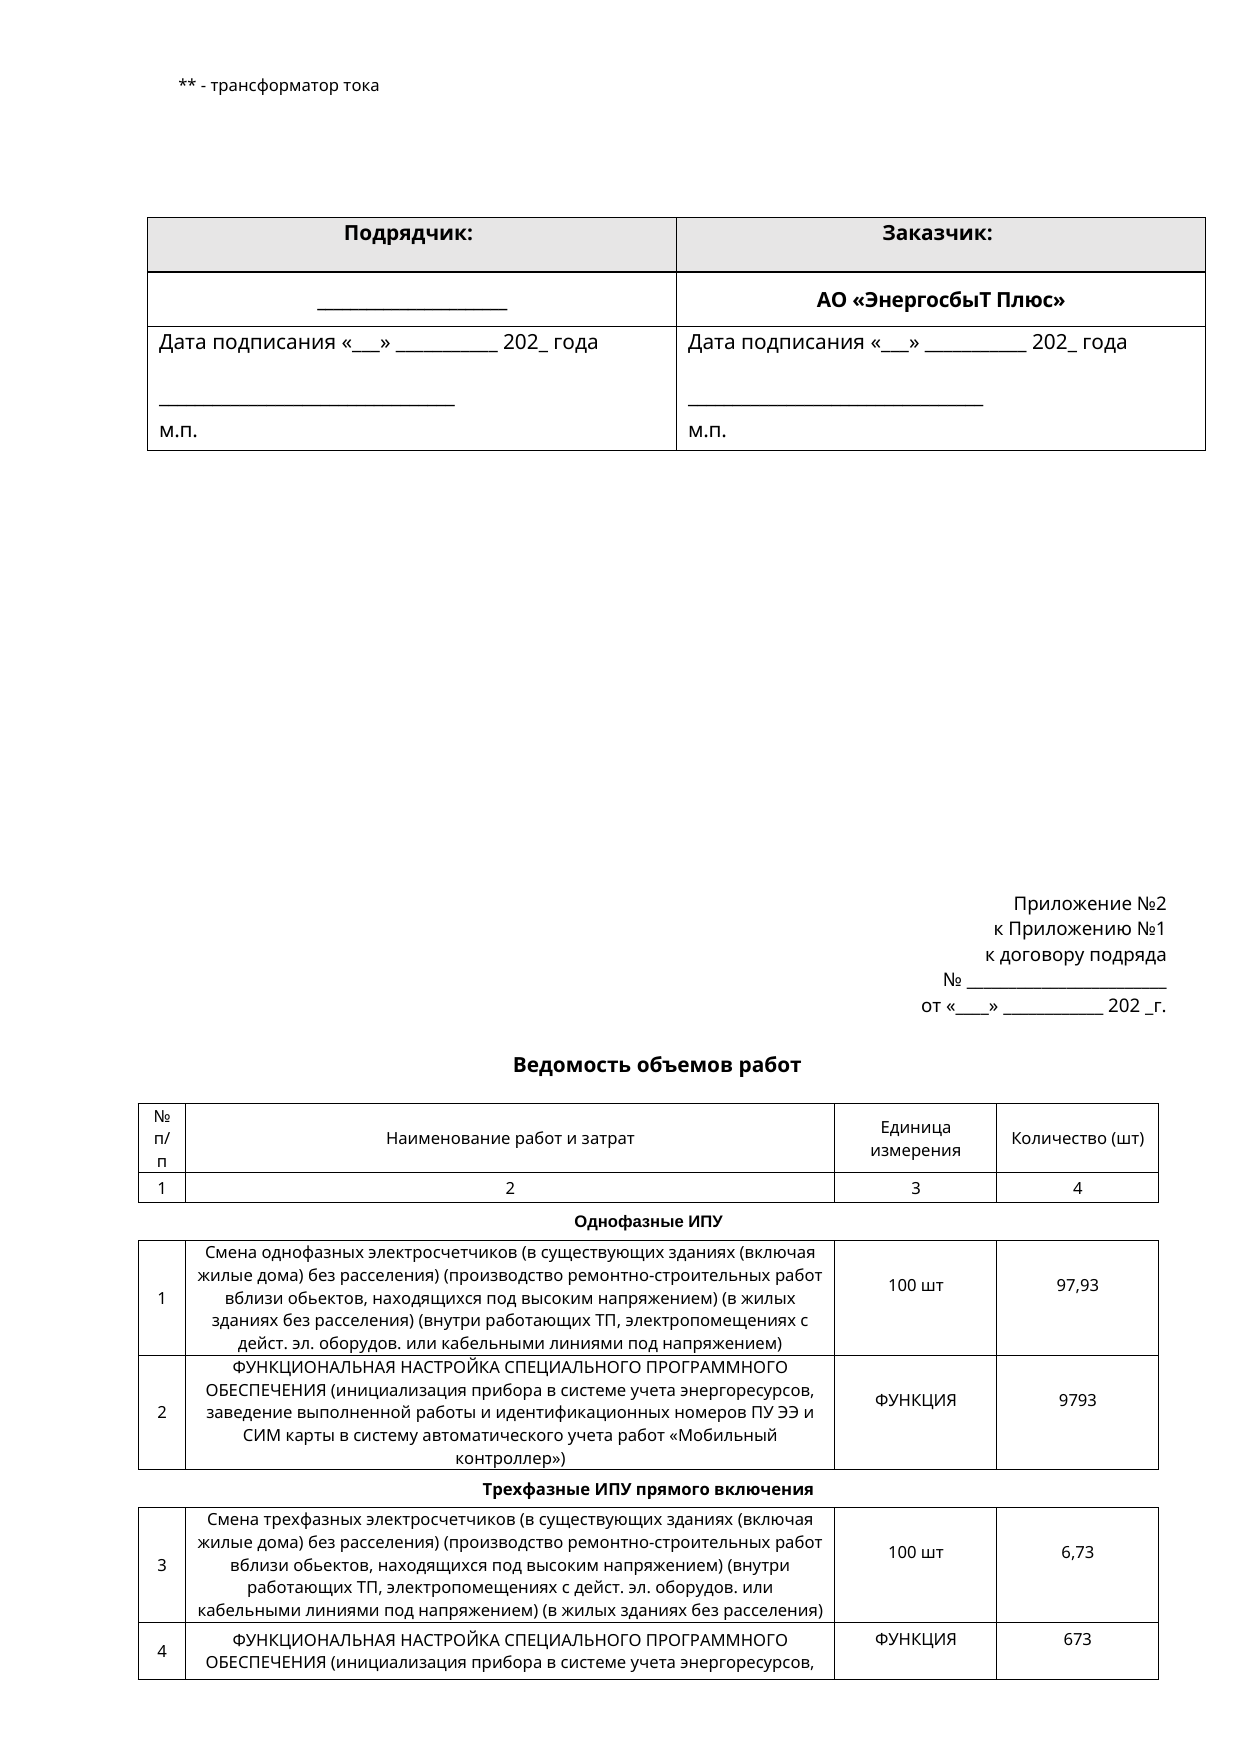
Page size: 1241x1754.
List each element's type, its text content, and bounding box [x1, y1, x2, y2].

table_header № п/п [139, 1104, 185, 1172]
table_cell 9793 [997, 1356, 1158, 1469]
text Ведомость объемов работ [148, 1050, 1167, 1078]
table_cell ФУНКЦИЯ [835, 1623, 996, 1679]
table_cell 1 [139, 1173, 185, 1202]
text к договору подряда [856, 941, 1167, 966]
table_cell _______________________ [148, 273, 676, 326]
table_cell 2 [186, 1173, 834, 1202]
table_cell 1 [139, 1241, 185, 1354]
table_cell 4 [139, 1623, 185, 1679]
table_header Единица измерения [835, 1104, 996, 1172]
table_header Наименование работ и затрат [186, 1104, 834, 1172]
table_header Подрядчик: [148, 218, 676, 271]
table_cell Дата подписания «___» ___________ 202_ года _________________________________ м.п. [677, 327, 1205, 450]
table_cell Дата подписания «___» ___________ 202_ года _________________________________ м.п. [148, 327, 676, 450]
table_cell АО «ЭнергосбыТ Плюс» [677, 273, 1205, 326]
table_cell 673 [997, 1623, 1158, 1679]
table_header Заказчик: [677, 218, 1205, 271]
table_cell 3 [835, 1173, 996, 1202]
text к Приложению №1 [856, 915, 1167, 941]
text от «____» ____________ 202 _г. [856, 992, 1167, 1017]
table_cell Смена однофазных электросчетчиков (в существующих зданиях (включая жилые дома) без расселения) (производство ремонтно-строительных работ вблизи обьектов, находящихся под высоким напряжением) (в жилых зданиях без расселения) (внутри работающих ТП, электропомещениях с дейст. эл. оборудов. или кабельными линиями под напряжением) [186, 1241, 834, 1354]
table_header Количество (шт) [997, 1104, 1158, 1172]
table_cell 6,73 [997, 1508, 1158, 1622]
table_cell 4 [997, 1173, 1158, 1202]
text № ________________________ [856, 966, 1167, 992]
table_cell 100 шт [835, 1241, 996, 1354]
table_cell Трехфазные ИПУ прямого включения [138, 1470, 1159, 1507]
table_cell Однофазные ИПУ [138, 1203, 1159, 1240]
table_cell 100 шт [835, 1508, 996, 1622]
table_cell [186, 1623, 834, 1679]
subtitle Приложение №2 [856, 890, 1167, 915]
table_cell 2 [139, 1356, 185, 1469]
table_cell ФУНКЦИЯ [835, 1356, 996, 1469]
table_cell 97,93 [997, 1241, 1158, 1354]
text ** - трансформатор тока [148, 74, 1167, 97]
table_cell 3 [139, 1508, 185, 1622]
